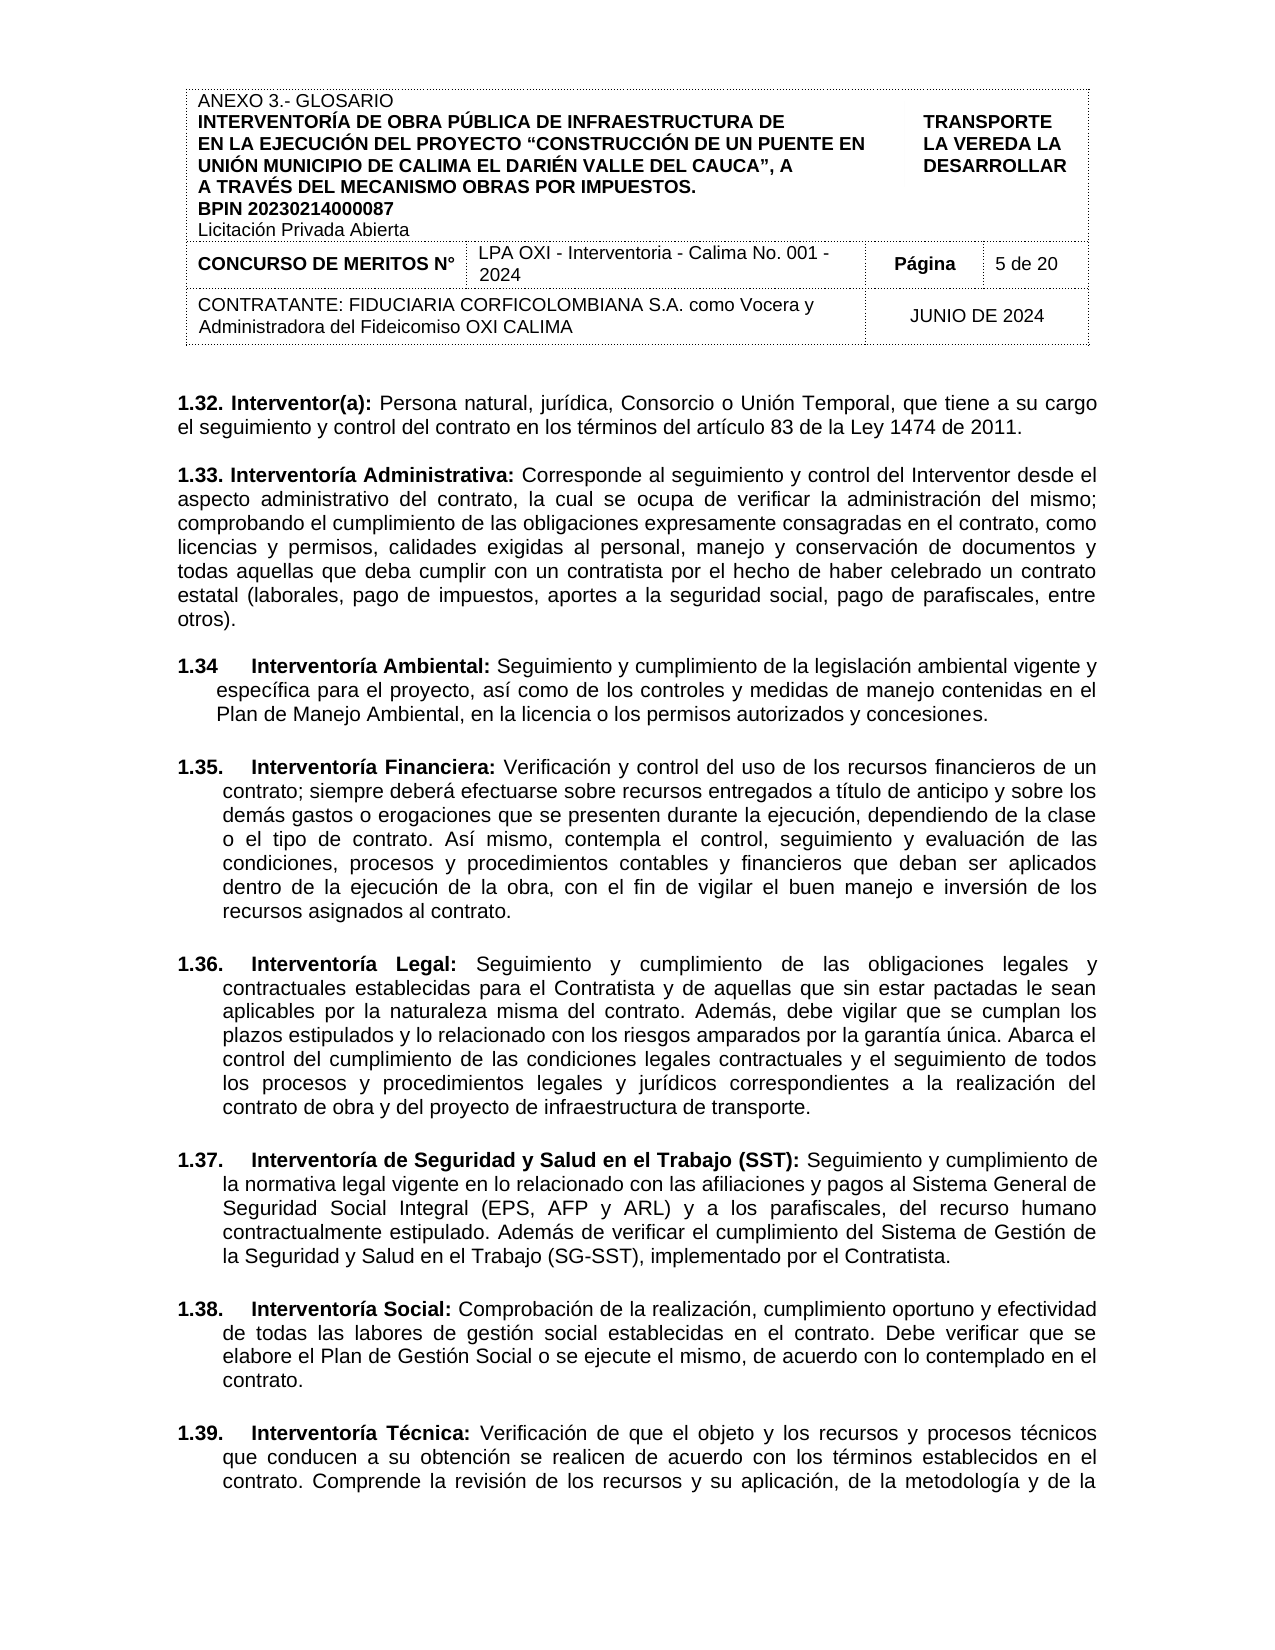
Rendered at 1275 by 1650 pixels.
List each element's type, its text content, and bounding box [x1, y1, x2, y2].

list Interventoría de Seguridad y Salud en el Trabajo (SST): Seguimiento y cumplimiento de la normativa legal vigente en lo relacionado con las afiliaciones y pagos al Sistema General de Seguridad Social Integral (EPS, AFP y ARL) y a los parafiscales, del recurso humano contractualmente estipulado. Además de verificar el cumplimiento del Sistema de Gestión de la Seguridad y Salud en el Trabajo (SG-SST), implementado por el Contratista. [177, 1148, 1098, 1268]
text 1.32. Interventor(a): Persona natural, jurídica, Consorcio o Unión Temporal, que tiene a su cargo el seguimiento y control del contrato en los términos del artículo 83 de la Ley 1474 de 2011. [177, 391, 1098, 439]
text 1.33. Interventoría Administrativa: Corresponde al seguimiento y control del Interventor desde el aspecto administrativo del contrato, la cual se ocupa de verificar la administración del mismo; comprobando el cumplimiento de las obligaciones expresamente consagradas en el contrato, como licencias y permisos, calidades exigidas al personal, manejo y conservación de documentos y todas aquellas que deba cumplir con un contratista por el hecho de haber celebrado un contrato estatal (laborales, pago de impuestos, aportes a la seguridad social, pago de parafiscales, entre otros). [177, 463, 1098, 630]
list Interventoría Legal: Seguimiento y cumplimiento de las obligaciones legales y contractuales establecidas para el Contratista y de aquellas que sin estar pactadas le sean aplicables por la naturaleza misma del contrato. Además, debe vigilar que se cumplan los plazos estipulados y lo relacionado con los riesgos amparados por la garantía única. Abarca el control del cumplimiento de las condiciones legales contractuales y el seguimiento de todos los procesos y procedimientos legales y jurídicos correspondientes a la realización del contrato de obra y del proyecto de infraestructura de transporte. [177, 951, 1098, 1119]
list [177, 1421, 1098, 1493]
list Interventoría Ambiental: Seguimiento y cumplimiento de la legislación ambiental vigente y específica para el proyecto, así como de los controles y medidas de manejo contenidas en el Plan de Manejo Ambiental, en la licencia o los permisos autorizados y concesiones. [177, 654, 1098, 726]
list Interventoría Social: Comprobación de la realización, cumplimiento oportuno y efectividad de todas las labores de gestión social establecidas en el contrato. Debe verificar que se elabore el Plan de Gestión Social o se ejecute el mismo, de acuerdo con lo contemplado en el contrato. [177, 1296, 1098, 1392]
list Interventoría Financiera: Verificación y control del uso de los recursos financieros de un contrato; siempre deberá efectuarse sobre recursos entregados a título de anticipo y sobre los demás gastos o erogaciones que se presenten durante la ejecución, dependiendo de la clase o el tipo de contrato. Así mismo, contempla el control, seguimiento y evaluación de las condiciones, procesos y procedimientos contables y financieros que deban ser aplicados dentro de la ejecución de la obra, con el fin de vigilar el buen manejo e inversión de los recursos asignados al contrato. [177, 755, 1098, 923]
